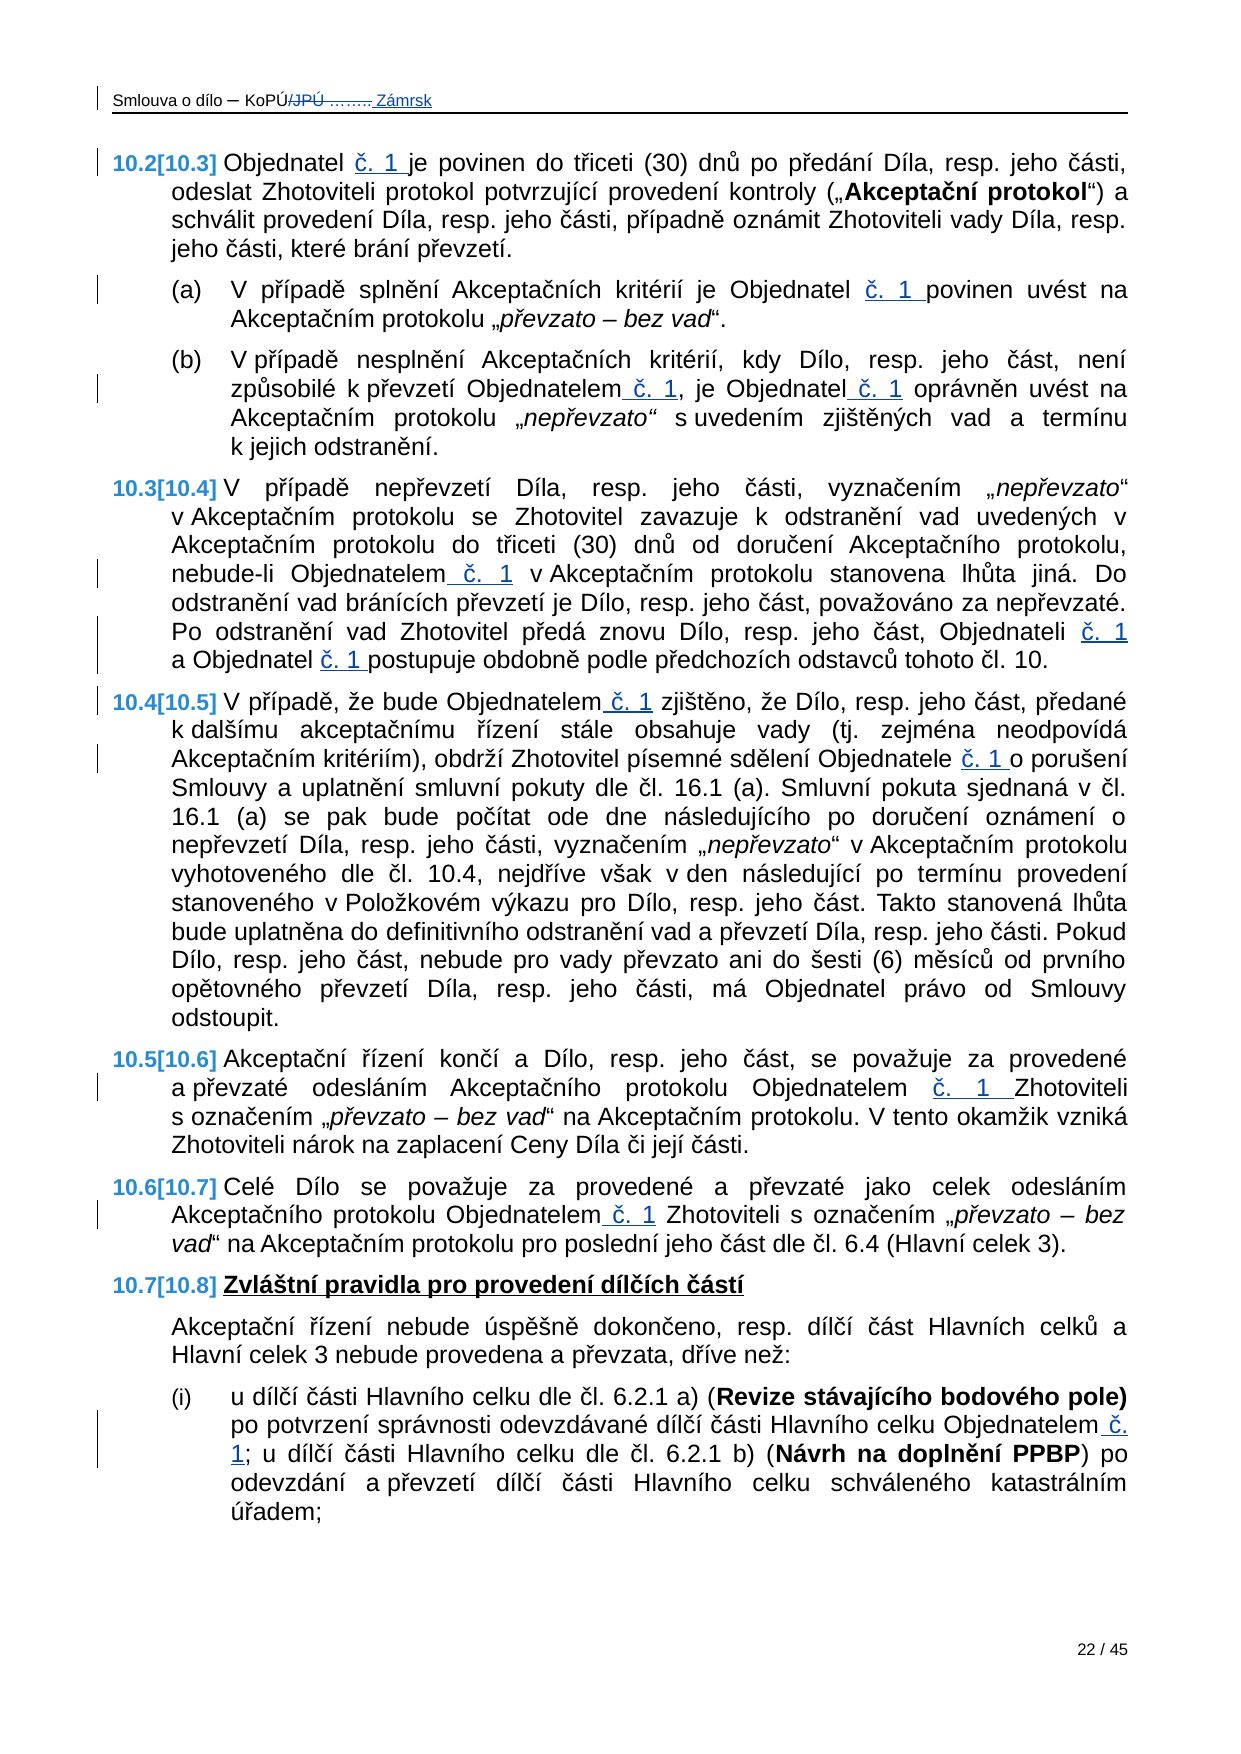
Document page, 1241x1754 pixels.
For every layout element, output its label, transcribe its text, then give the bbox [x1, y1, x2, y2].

text V případě nepřevzetí Díla, resp. jeho části, vyznačením „nepřevzato“ v Akceptačním protokolu se Zhotovitel zavazuje k odstranění vad uvedených v Akceptačním protokolu do třiceti (30) dnů od doručení Akceptačního protokolu, nebude-li Objednatelem v Akceptačním protokolu stanovena lhůta jiná. Do odstranění vad bránících převzetí je Dílo, resp. jeho část, považováno za nepřevzaté. Po odstranění vad Zhotovitel předá znovu Dílo, resp. jeho část, Objednateli a Objednatel postupuje obdobně podle předchozích odstavců tohoto čl. 10. [112, 473, 1128, 674]
text Objednatel je povinen do třiceti (30) dnů po předání Díla, resp. jeho části, odeslat Zhotoviteli protokol potvrzující provedení kontroly („Akceptační protokol“) a schválit provedení Díla, resp. jeho části, případně oznámit Zhotoviteli vady Díla, resp. jeho části, které brání převzetí. [112, 148, 1128, 263]
list V případě splnění Akceptačních kritérií je Objednatel povinen uvést na Akceptačním protokolu „převzato – bez vad“. [171, 275, 1128, 333]
list u dílčí části Hlavního celku dle čl. 6.2.1 a) (Revize stávajícího bodového pole) po potvrzení správnosti odevzdávané dílčí části Hlavního celku Objednatelem; u dílčí části Hlavního celku dle čl. 6.2.1 b) (Návrh na doplnění PPBP) po odevzdání a převzetí dílčí části Hlavního celku schváleného katastrálním úřadem; [171, 1381, 1128, 1525]
list Akceptační řízení nebude úspěšně dokončeno, resp. dílčí část Hlavních celků a Hlavní celek 3 nebude provedena a převzata, dříve než: [171, 1311, 1128, 1369]
list V případě nesplnění Akceptačních kritérií, kdy Dílo, resp. jeho část, není způsobilé k převzetí Objednatelem, je Objednatel oprávněn uvést na Akceptačním protokolu „nepřevzato“ s uvedením zjištěných vad a termínu k jejich odstranění. [171, 345, 1128, 460]
text Celé Dílo se považuje za provedené a převzaté jako celek odesláním Akceptačního protokolu Objednatelem Zhotoviteli s označením „převzato – bez vad“ na Akceptačním protokolu pro poslední jeho část dle čl. 6.4 (Hlavní celek 3). [112, 1171, 1128, 1258]
text V případě, že bude Objednatelem zjištěno, že Dílo, resp. jeho část, předané k dalšímu akceptačnímu řízení stále obsahuje vady (tj. zejména neodpovídá Akceptačním kritériím), obdrží Zhotovitel písemné sdělení Objednatele o porušení Smlouvy a uplatnění smluvní pokuty dle čl. 16.1 (a). Smluvní pokuta sjednaná v čl. 16.1 (a) se pak bude počítat ode dne následujícího po doručení oznámení o nepřevzetí Díla, resp. jeho části, vyznačením „nepřevzato“ v Akceptačním protokolu vyhotoveného dle čl. 10.4, nejdříve však v den následující po termínu provedení stanoveného v Položkovém výkazu pro Dílo, resp. jeho část. Takto stanovená lhůta bude uplatněna do definitivního odstranění vad a převzetí Díla, resp. jeho části. Pokud Dílo, resp. jeho část, nebude pro vady převzato ani do šesti (6) měsíců od prvního opětovného převzetí Díla, resp. jeho části, má Objednatel právo od Smlouvy odstoupit. [112, 686, 1128, 1031]
text Akceptační řízení končí a Dílo, resp. jeho část, se považuje za provedené a převzaté odesláním Akceptačního protokolu Objednatelem Zhotoviteli s označením „převzato – bez vad“ na Akceptačním protokolu. V tento okamžik vzniká Zhotoviteli nárok na zaplacení Ceny Díla či její části. [112, 1044, 1128, 1159]
text Zvláštní pravidla pro provedení dílčích částí [112, 1270, 1128, 1299]
